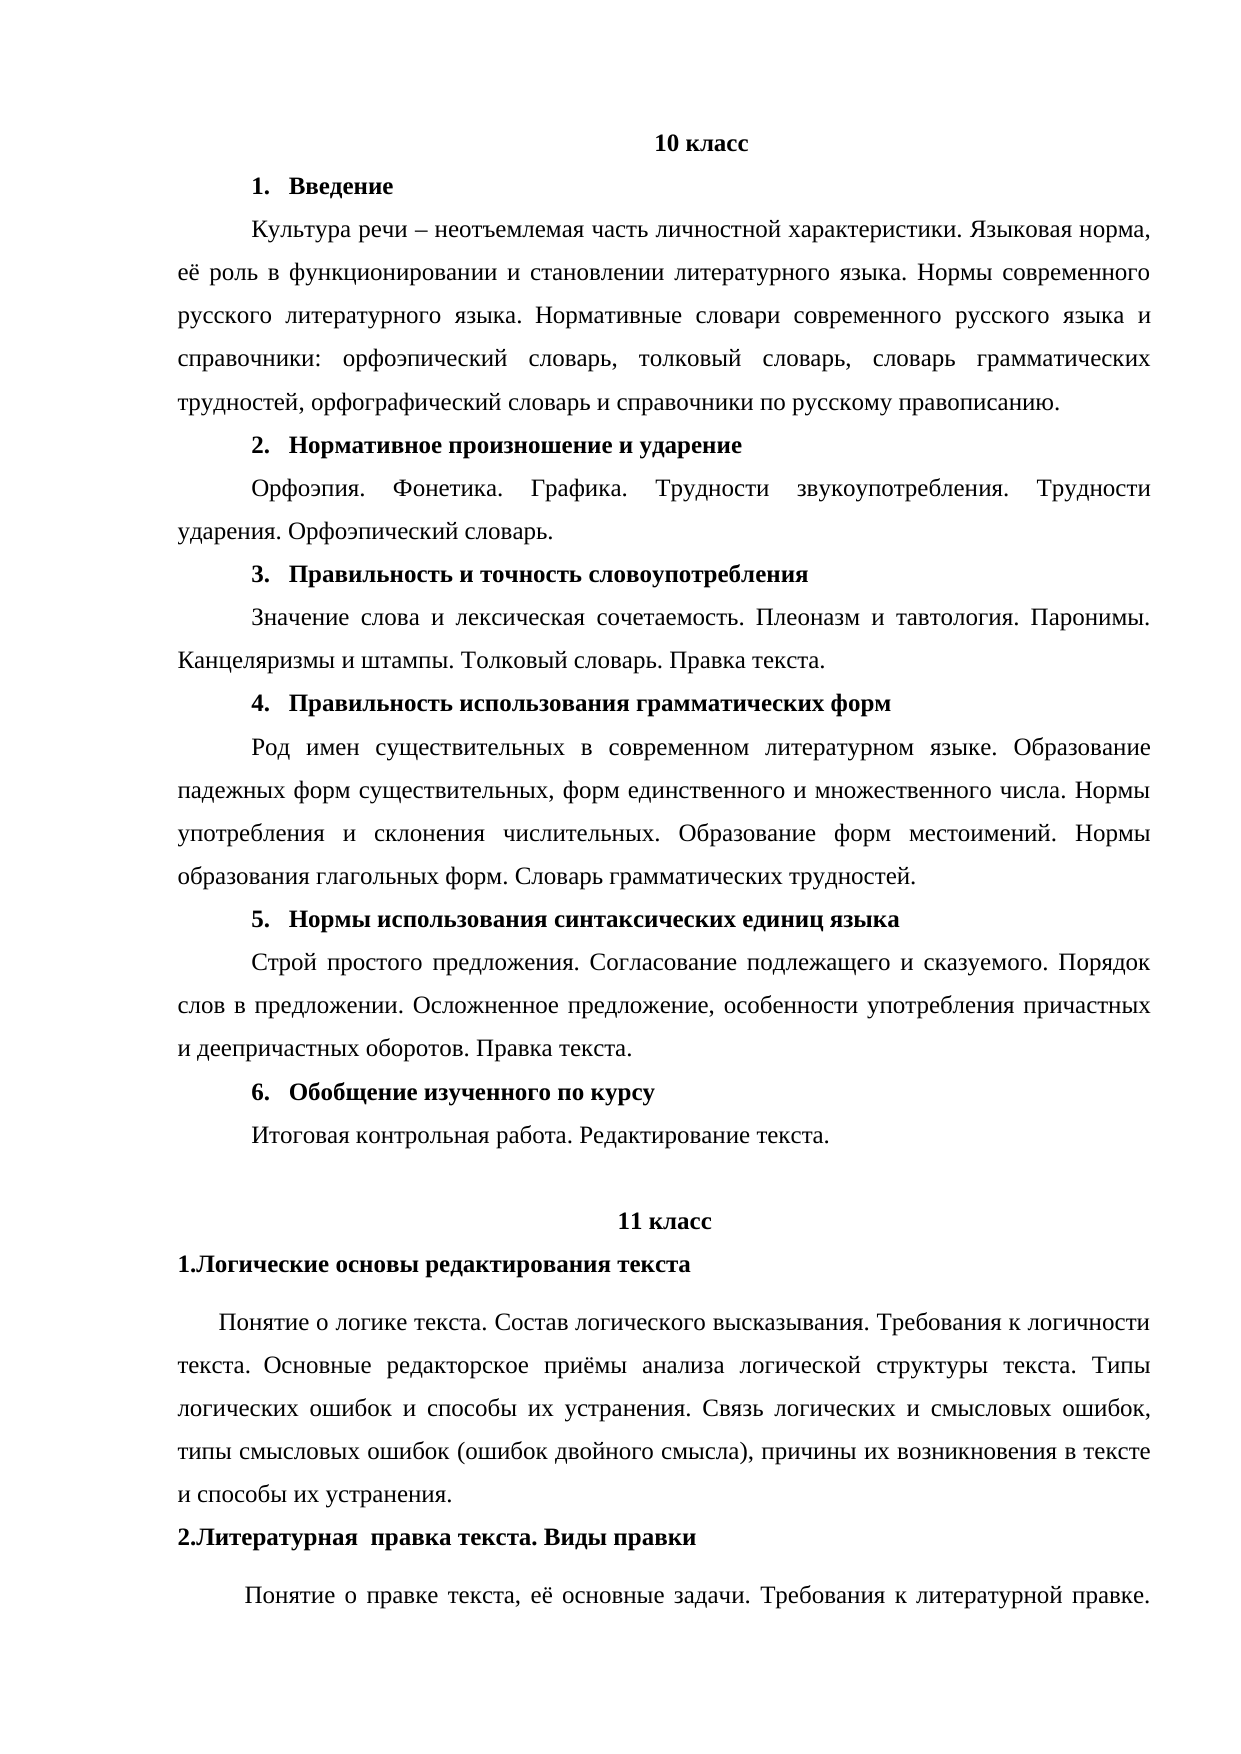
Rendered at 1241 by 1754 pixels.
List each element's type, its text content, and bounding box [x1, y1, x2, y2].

list Введение [251, 171, 1152, 200]
text 10 класс [177, 128, 1152, 157]
text 2.Литературная правка текста. Виды правки [177, 1522, 1152, 1551]
list Итоговая контрольная работа. Редактирование текста. [177, 1120, 1152, 1148]
list Значение слова и лексическая сочетаемость. Плеоназм и тавтология. Паронимы. Канцеляризмы и штампы. Толковый словарь. Правка текста. [177, 602, 1152, 674]
list Орфоэпия. Фонетика. Графика. Трудности звукоупотребления. Трудности ударения. Орфоэпический словарь. [177, 473, 1152, 545]
list Обобщение изученного по курсу [251, 1077, 1152, 1105]
list Нормативное произношение и ударение [251, 430, 1152, 458]
text 1.Логические основы редактирования текста [177, 1249, 1152, 1278]
list Род имен существительных в современном литературном языке. Образование падежных форм существительных, форм единственного и множественного числа. Нормы употребления и склонения числительных. Образование форм местоимений. Нормы образования глагольных форм. Словарь грамматических трудностей. [177, 732, 1152, 890]
list Строй простого предложения. Согласование подлежащего и сказуемого. Порядок слов в предложении. Осложненное предложение, особенности употребления причастных и деепричастных оборотов. Правка текста. [177, 947, 1152, 1062]
text 11 класс [177, 1206, 1152, 1235]
list Правильность использования грамматических форм [251, 688, 1152, 717]
list Культура речи – неотъемлемая часть личностной характеристики. Языковая норма, её роль в функционировании и становлении литературного языка. Нормы современного русского литературного языка. Нормативные словари современного русского языка и справочники: орфоэпический словарь, толковый словарь, словарь грамматических трудностей, орфографический словарь и справочники по русскому правописанию. [177, 214, 1152, 415]
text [177, 1580, 1152, 1608]
list Нормы использования синтаксических единиц языка [251, 904, 1152, 933]
list Правильность и точность словоупотребления [251, 559, 1152, 588]
text Понятие о логике текста. Состав логического высказывания. Требования к логичности текста. Основные редакторское приёмы анализа логической структуры текста. Типы логических ошибок и способы их устранения. Связь логических и смысловых ошибок, типы смысловых ошибок (ошибок двойного смысла), причины их возникновения в тексте и способы их устранения. [177, 1307, 1152, 1508]
